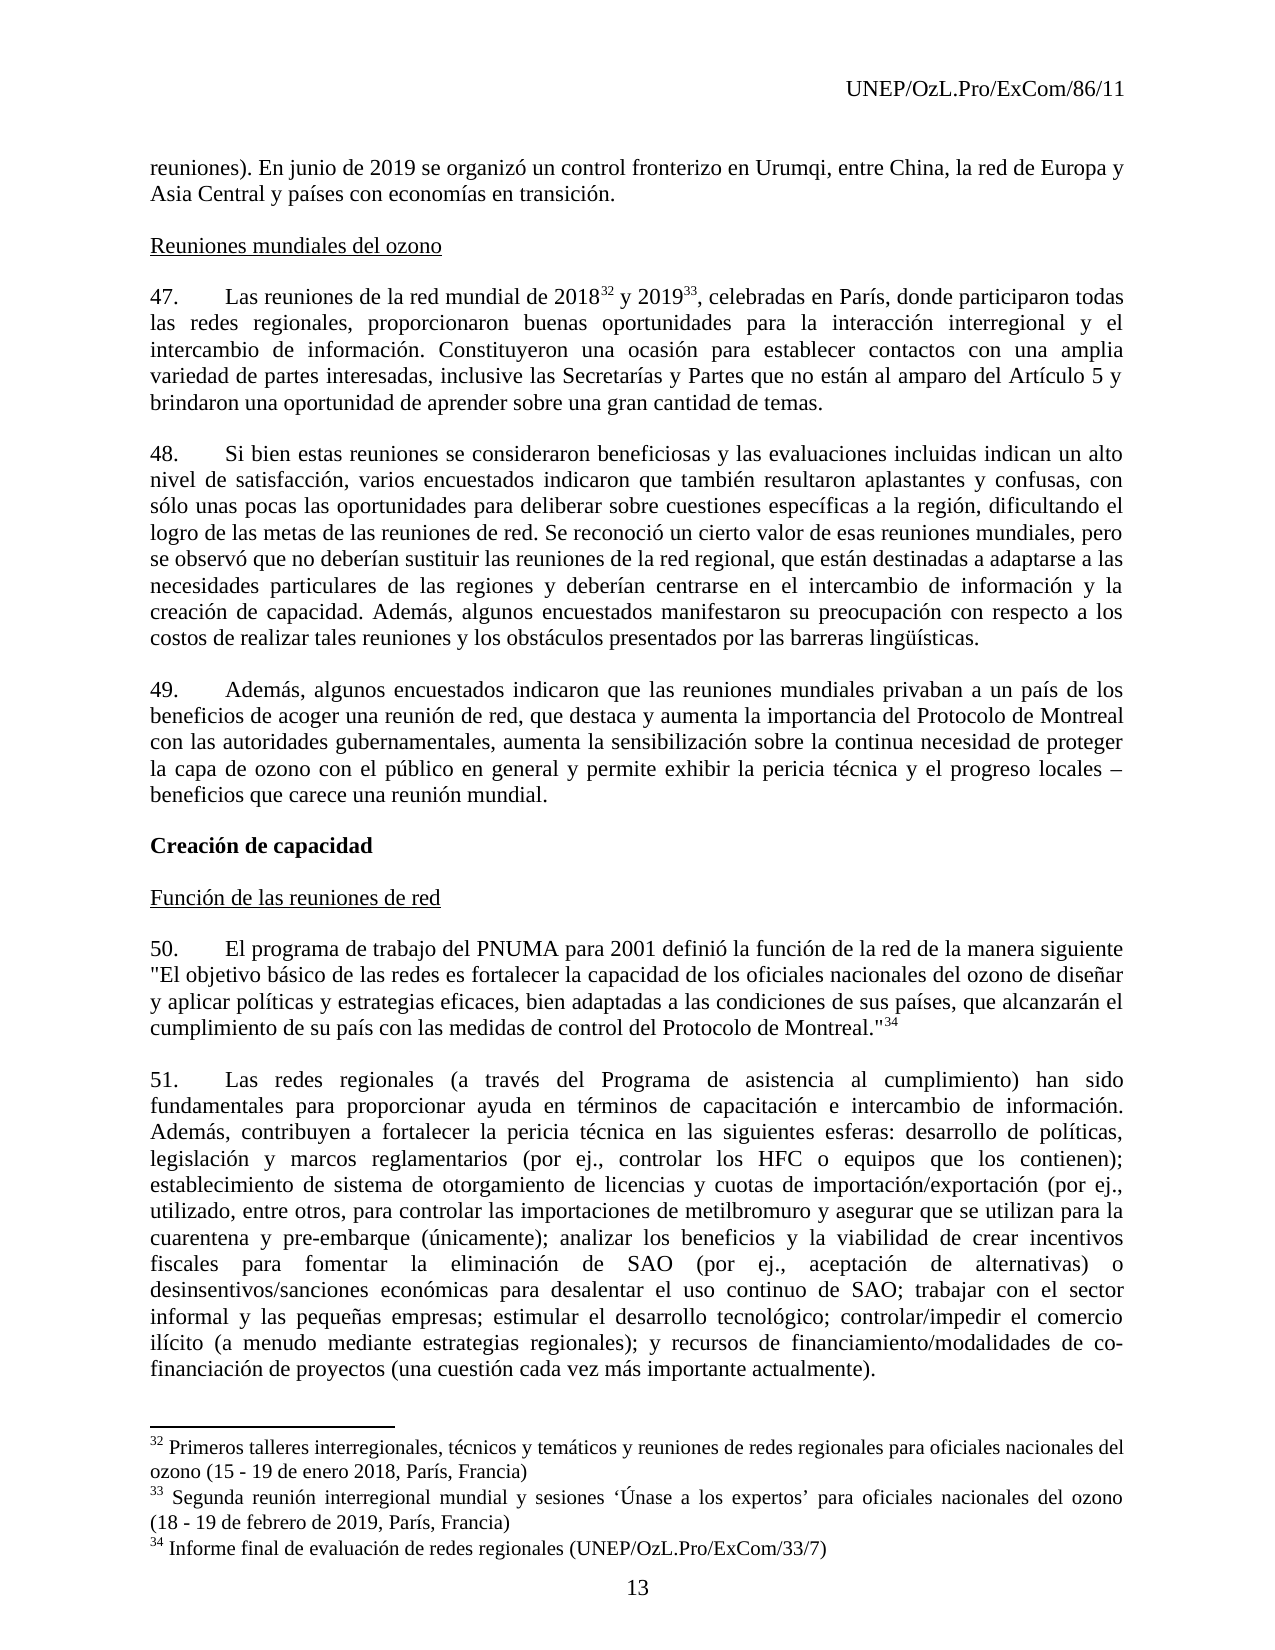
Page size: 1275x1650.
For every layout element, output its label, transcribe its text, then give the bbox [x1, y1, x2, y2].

list El programa de trabajo del PNUMA para 2001 definió la función de la red de la manera siguiente "El objetivo básico de las redes es fortalecer la capacidad de los oficiales nacionales del ozono de diseñar y aplicar políticas y estrategias eficaces, bien adaptadas a las condiciones de sus países, que alcanzarán el cumplimiento de su país con las medidas de control del Protocolo de Montreal." [150, 935, 1125, 1041]
list Las redes regionales (a través del Programa de asistencia al cumplimiento) han sido fundamentales para proporcionar ayuda en términos de capacitación e intercambio de información. Además, contribuyen a fortalecer la pericia técnica en las siguientes esferas: desarrollo de políticas, legislación y marcos reglamentarios (por ej., controlar los HFC o equipos que los contienen); establecimiento de sistema de otorgamiento de licencias y cuotas de importación/exportación (por ej., utilizado, entre otros, para controlar las importaciones de metilbromuro y asegurar que se utilizan para la cuarentena y pre-embarque (únicamente); analizar los beneficios y la viabilidad de crear incentivos fiscales para fomentar la eliminación de SAO (por ej., aceptación de alternativas) o desinsentivos/sanciones económicas para desalentar el uso continuo de SAO; trabajar con el sector informal y las pequeñas empresas; estimular el desarrollo tecnológico; controlar/impedir el comercio ilícito (a menudo mediante estrategias regionales); y recursos de financiamiento/modalidades de co-financiación de proyectos (una cuestión cada vez más importante actualmente). [150, 1066, 1125, 1382]
text Creación de capacidad [150, 832, 1125, 859]
list Además, algunos encuestados indicaron que las reuniones mundiales privaban a un país de los beneficios de acoger una reunión de red, que destaca y aumenta la importancia del Protocolo de Montreal con las autoridades gubernamentales, aumenta la sensibilización sobre la continua necesidad de proteger la capa de ozono con el público en general y permite exhibir la pericia técnica y el progreso locales – beneficios que carece una reunión mundial. [150, 676, 1125, 807]
text Función de las reuniones de red [150, 884, 1125, 910]
list Las reuniones de la red mundial de 2018 y 2019, celebradas en París, donde participaron todas las redes regionales, proporcionaron buenas oportunidades para la interacción interregional y el intercambio de información. Constituyeron una ocasión para establecer contactos con una amplia variedad de partes interesadas, inclusive las Secretarías y Partes que no están al amparo del Artículo 5 y brindaron una oportunidad de aprender sobre una gran cantidad de temas. [150, 283, 1125, 415]
list Reuniones mundiales del ozono [150, 232, 1125, 258]
list Si bien estas reuniones se consideraron beneficiosas y las evaluaciones incluidas indican un alto nivel de satisfacción, varios encuestados indicaron que también resultaron aplastantes y confusas, con sólo unas pocas las oportunidades para deliberar sobre cuestiones específicas a la región, dificultando el logro de las metas de las reuniones de red. Se reconoció un cierto valor de esas reuniones mundiales, pero se observó que no deberían sustituir las reuniones de la red regional, que están destinadas a adaptarse a las necesidades particulares de las regiones y deberían centrarse en el intercambio de información y la creación de capacidad. Además, algunos encuestados manifestaron su preocupación con respecto a los costos de realizar tales reuniones y los obstáculos presentados por las barreras lingüísticas. [150, 440, 1125, 651]
